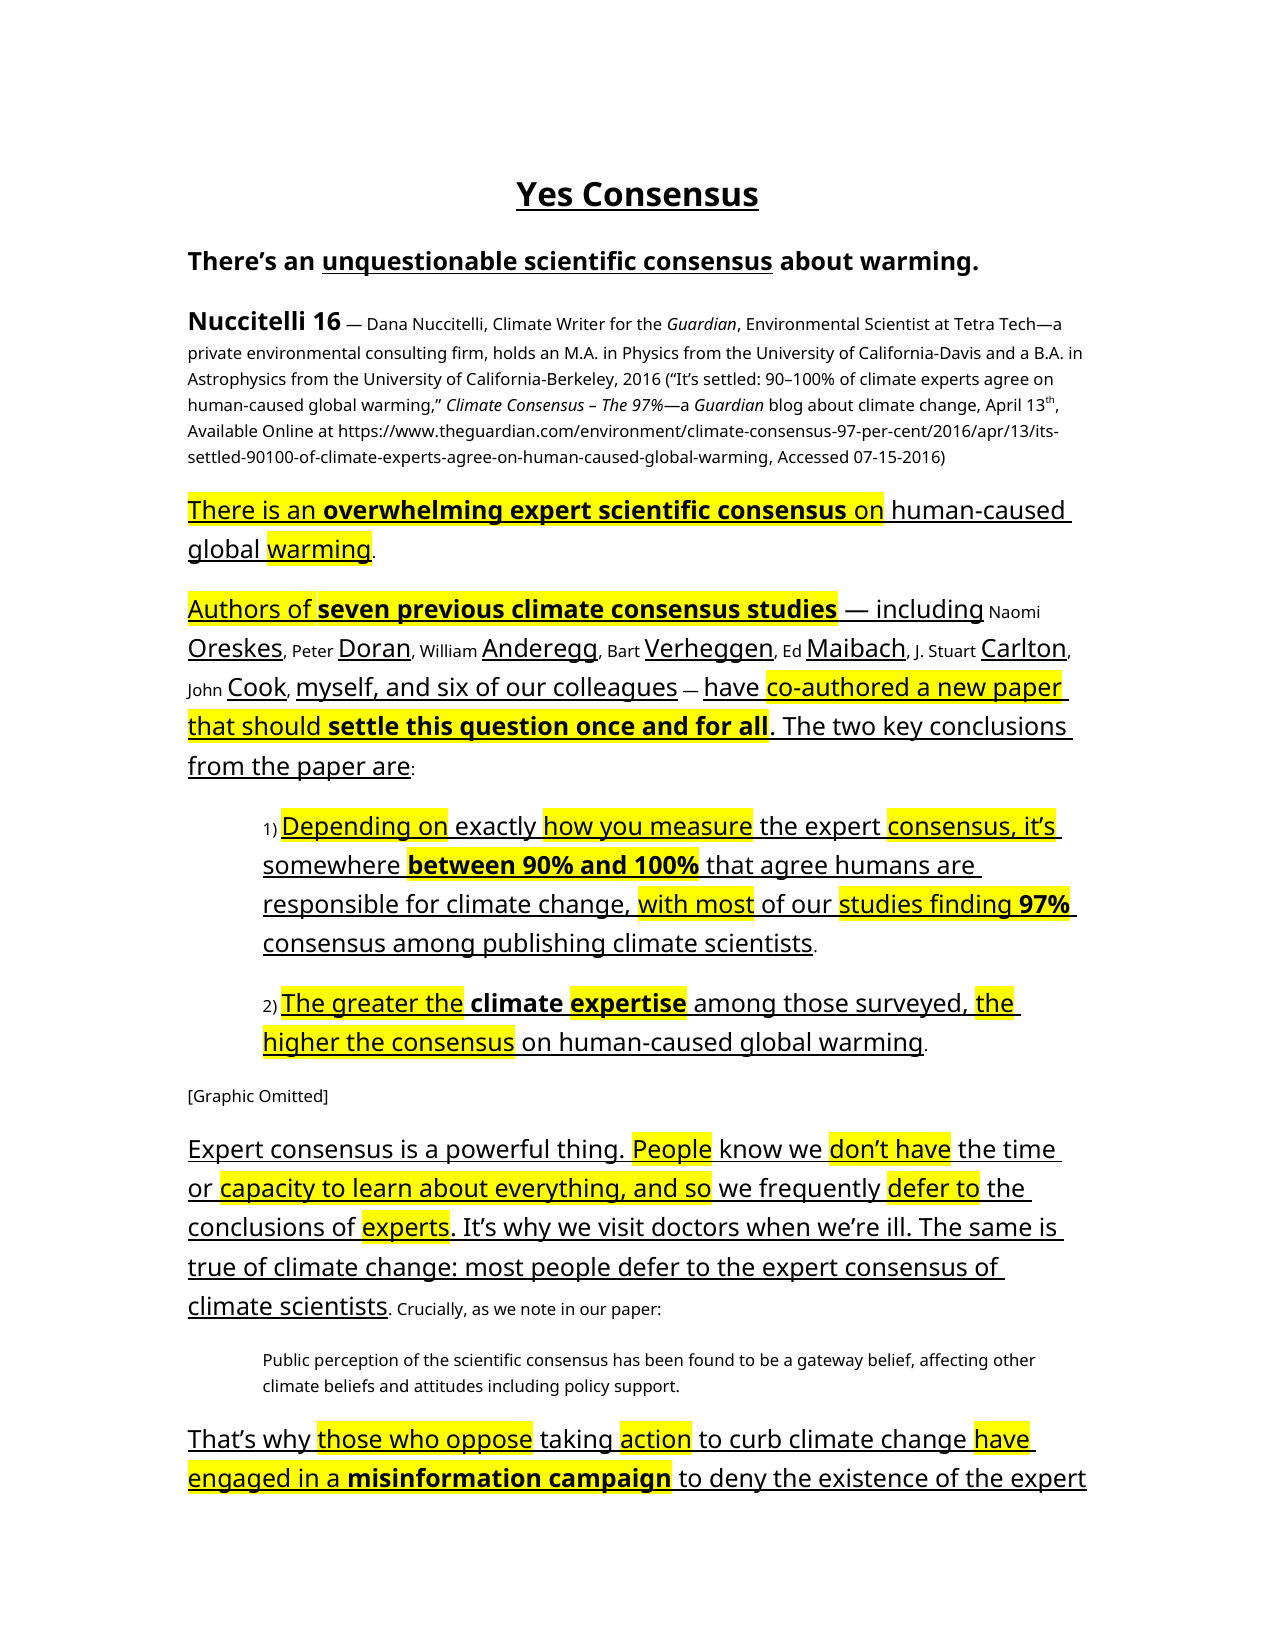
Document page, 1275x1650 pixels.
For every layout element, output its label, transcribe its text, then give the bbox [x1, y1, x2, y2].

text There is an overwhelming expert scientific consensus on human-caused global warming. [187, 492, 1087, 566]
text 1) Depending on exactly how you measure the expert consensus, it’s somewhere between 90% and 100% that agree humans are responsible for climate change, with most of our studies finding 97% consensus among publishing climate scientists. [262, 808, 1087, 960]
text 2) The greater the climate expertise among those surveyed, the higher the consensus on human-caused global warming. [262, 986, 1087, 1059]
text Nuccitelli 16 — Dana Nuccitelli, Climate Writer for the Guardian, Environmental Scientist at Tetra Tech—a private environmental consulting firm, holds an M.A. in Physics from the University of California-Davis and a B.A. in Astrophysics from the University of California-Berkeley, 2016 (“It’s settled: 90–100% of climate experts agree on human-caused global warming,” Climate Consensus – The 97%—a Guardian blog about climate change, April 13th, Available Online at https://www.theguardian.com/environment/climate-consensus-97-per-cent/2016/apr/13/its-settled-90100-of-climate-experts-agree-on-human-caused-global-warming, Accessed 07-15-2016) [187, 304, 1087, 468]
subtitle Yes Consensus [187, 171, 1087, 216]
text Public perception of the scientific consensus has been found to be a gateway belief, affecting other climate beliefs and attitudes including policy support. [262, 1348, 1087, 1397]
text Authors of seven previous climate consensus studies — including Naomi Oreskes, Peter Doran, William Anderegg, Bart Verheggen, Ed Maibach, J. Stuart Carlton, John Cook, myself, and six of our colleagues — have co-authored a new paper that should settle this question once and for all. The two key conclusions from the paper are: [187, 591, 1087, 782]
text [Graphic Omitted] [187, 1085, 1087, 1107]
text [187, 1421, 1087, 1489]
text Expert consensus is a powerful thing. People know we don’t have the time or capacity to learn about everything, and so we frequently defer to the conclusions of experts. It’s why we visit doctors when we’re ill. The same is true of climate change: most people defer to the expert consensus of climate scientists. Crucially, as we note in our paper: [187, 1132, 1087, 1322]
subtitle There’s an unquestionable scientific consensus about warming. [187, 244, 1087, 278]
